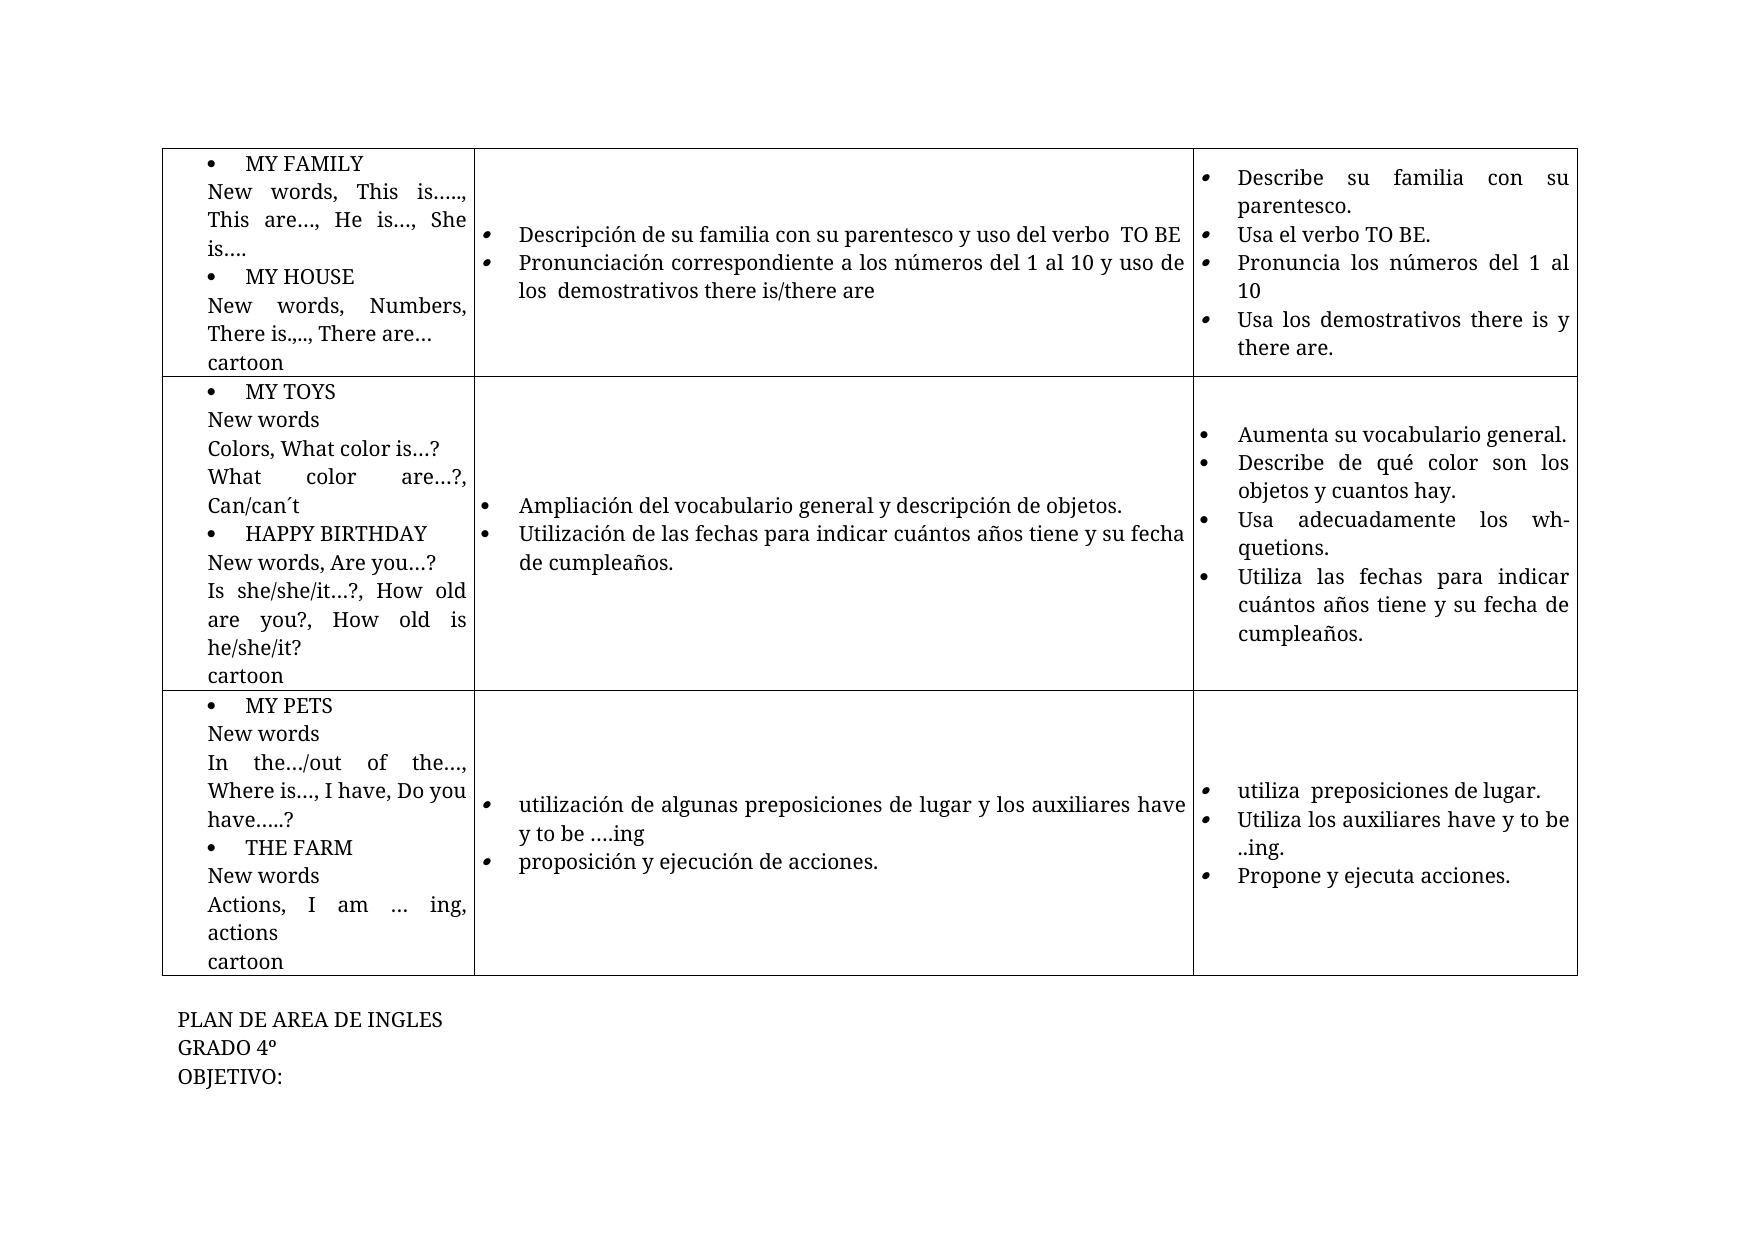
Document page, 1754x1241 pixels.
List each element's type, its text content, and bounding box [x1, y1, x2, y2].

table_cell MY PETS New words In the…/out of the…, Where is…, I have, Do you have…..? THE FARM New words Actions, I am … ing, actions cartoon [163, 691, 474, 975]
text PLAN DE AREA DE INGLES [177, 1005, 1577, 1033]
table_cell Describe su familia con su parentesco. Usa el verbo TO BE. Pronuncia los números del 1 al 10 Usa los demostrativos there is y there are. [1194, 149, 1577, 376]
table_cell utilización de algunas preposiciones de lugar y los auxiliares have y to be ….ing proposición y ejecución de acciones. [475, 691, 1193, 975]
table_cell utiliza preposiciones de lugar. Utiliza los auxiliares have y to be ..ing. Propone y ejecuta acciones. [1194, 691, 1577, 975]
text OBJETIVO: [177, 1062, 1577, 1090]
table_cell Ampliación del vocabulario general y descripción de objetos. Utilización de las fechas para indicar cuántos años tiene y su fecha de cumpleaños. [475, 377, 1193, 690]
table_cell Aumenta su vocabulario general. Describe de qué color son los objetos y cuantos hay. Usa adecuadamente los wh-quetions. Utiliza las fechas para indicar cuántos años tiene y su fecha de cumpleaños. [1194, 377, 1577, 690]
table_cell Descripción de su familia con su parentesco y uso del verbo TO BE Pronunciación correspondiente a los números del 1 al 10 y uso de los demostrativos there is/there are [475, 149, 1193, 376]
table_cell MY FAMILY New words, This is….., This are…, He is…, She is…. MY HOUSE New words, Numbers, There is.,.., There are… cartoon [163, 149, 474, 376]
text GRADO 4º [177, 1033, 1577, 1062]
table_cell MY TOYS New words Colors, What color is…? What color are…?, Can/can´t HAPPY BIRTHDAY New words, Are you…? Is she/she/it…?, How old are you?, How old is he/she/it? cartoon [163, 377, 474, 690]
